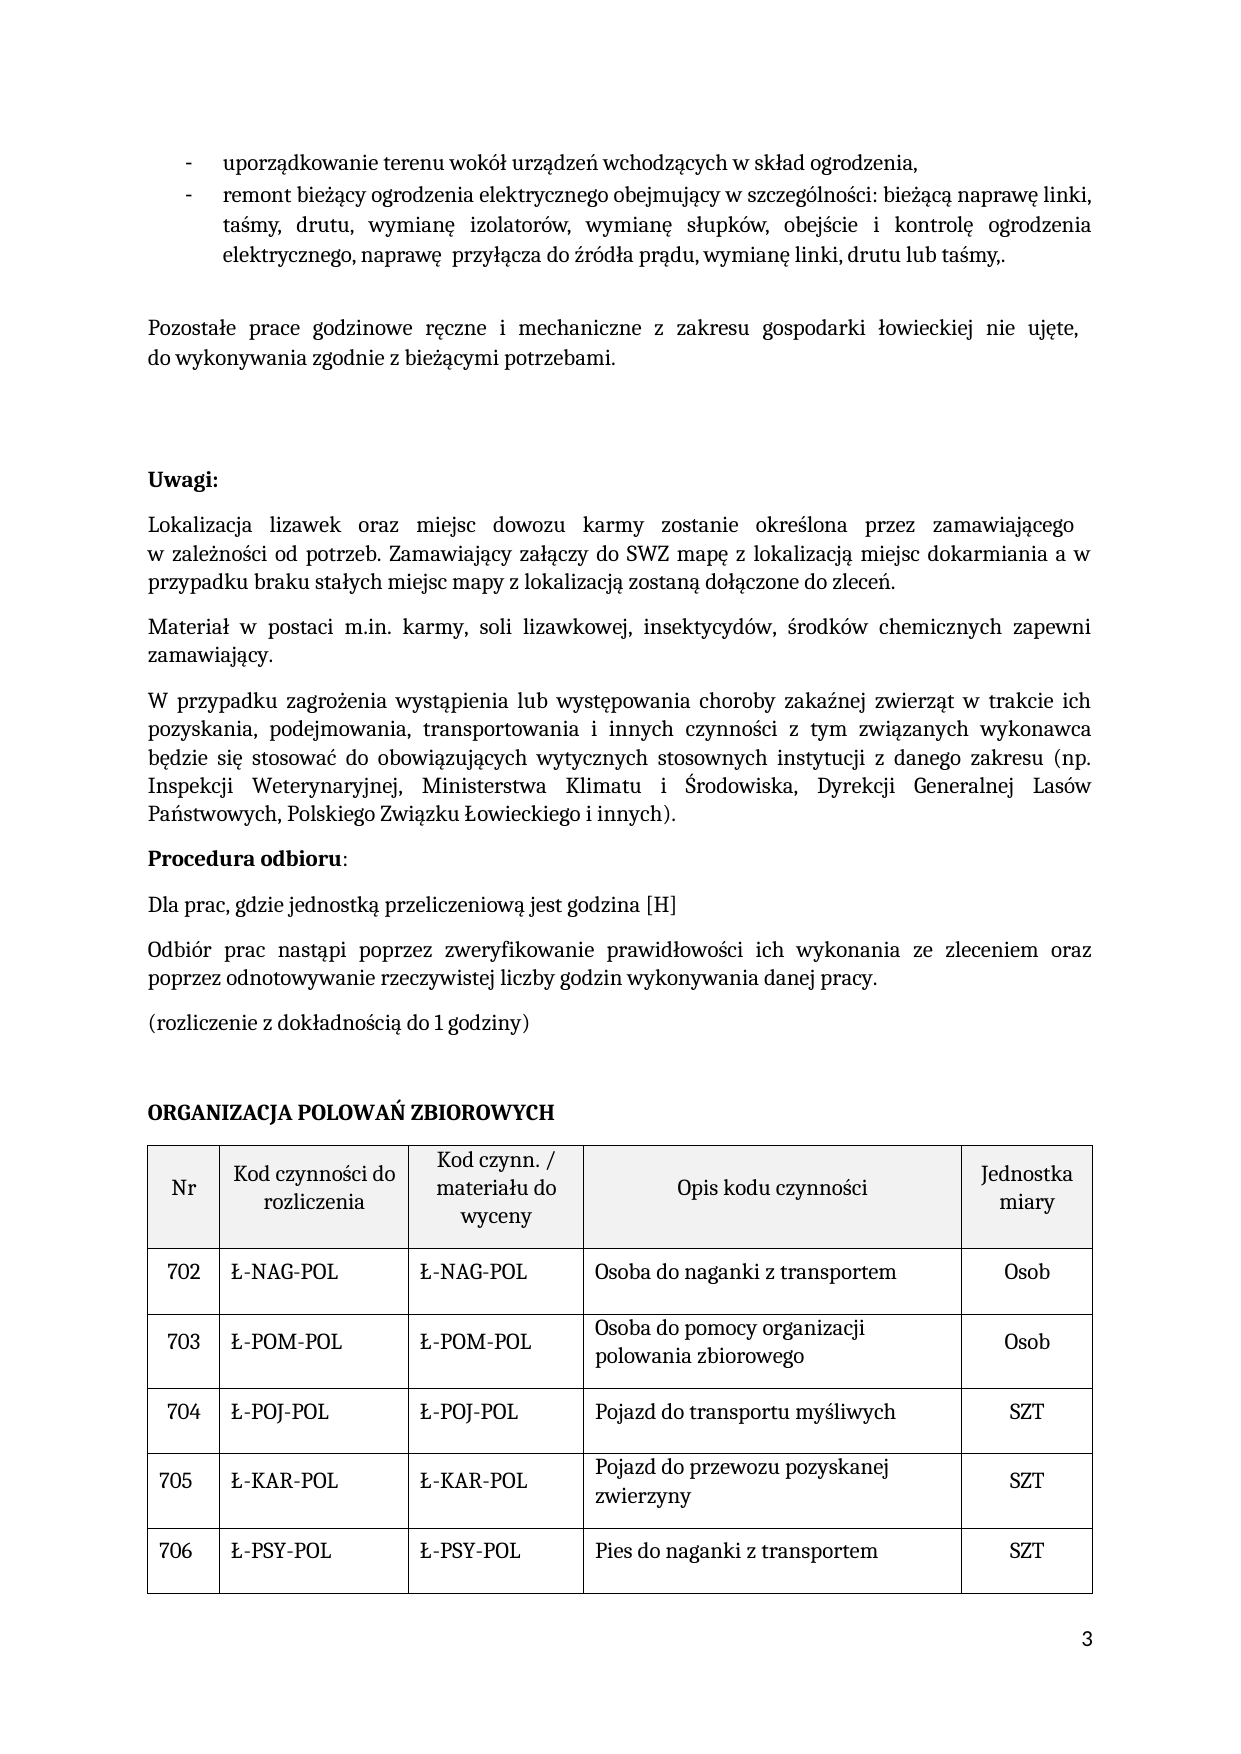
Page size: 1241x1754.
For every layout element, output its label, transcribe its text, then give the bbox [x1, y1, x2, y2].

text Uwagi: [148, 467, 1093, 493]
table_cell Pojazd do przewozu pozyskanej zwierzyny [584, 1454, 961, 1528]
text Lokalizacja lizawek oraz miejsc dowozu karmy zostanie określona przez zamawiającego w zależności od potrzeb. Zamawiający załączy do SWZ mapę z lokalizacją miejsc dokarmiania a w przypadku braku stałych miejsc mapy z lokalizacją zostaną dołączone do zleceń. [148, 512, 1093, 595]
table_cell 704 [148, 1389, 219, 1453]
table_cell Ł-POJ-POL [220, 1389, 408, 1453]
text Materiał w postaci m.in. karmy, soli lizawkowej, insektycydów, środków chemicznych zapewni zamawiający. [148, 614, 1093, 669]
table_cell Osob [962, 1315, 1092, 1388]
table_cell SZT [962, 1529, 1092, 1593]
text Dla prac, gdzie jednostką przeliczeniową jest godzina [H] [148, 891, 1093, 918]
table_cell Pies do naganki z transportem [584, 1529, 961, 1593]
text (rozliczenie z dokładnością do 1 godziny) [148, 1010, 1093, 1036]
table_cell Osoba do naganki z transportem [584, 1249, 961, 1313]
table_cell Ł-KAR-POL [220, 1454, 408, 1528]
table_cell Osob [962, 1249, 1092, 1313]
table_cell 702 [148, 1249, 219, 1313]
table_cell 706 [148, 1529, 219, 1593]
list uporządkowanie terenu wokół urządzeń wchodzących w skład ogrodzenia, [185, 148, 1093, 176]
table_header Kod czynn. / materiału do wyceny [409, 1146, 583, 1248]
table_cell 705 [148, 1454, 219, 1528]
table_cell 703 [148, 1315, 219, 1388]
table_cell Pojazd do transportu myśliwych [584, 1389, 961, 1453]
text W przypadku zagrożenia wystąpienia lub występowania choroby zakaźnej zwierząt w trakcie ich pozyskania, podejmowania, transportowania i innych czynności z tym związanych wykonawca będzie się stosować do obowiązujących wytycznych stosownych instytucji z danego zakresu (np. Inspekcji Weterynaryjnej, Ministerstwa Klimatu i Środowiska, Dyrekcji Generalnej Lasów Państwowych, Polskiego Związku Łowieckiego i innych). [148, 687, 1093, 827]
table_header Opis kodu czynności [584, 1146, 961, 1248]
table_cell Ł-NAG-POL [220, 1249, 408, 1313]
text Pozostałe prace godzinowe ręczne i mechaniczne z zakresu gospodarki łowieckiej nie ujęte, do wykonywania zgodnie z bieżącymi potrzebami. [148, 315, 1093, 371]
table_cell Ł-POM-POL [220, 1315, 408, 1388]
table_cell Ł-POM-POL [409, 1315, 583, 1388]
table_header Jednostka miary [962, 1146, 1092, 1248]
table_cell Ł-KAR-POL [409, 1454, 583, 1528]
table_header Kod czynności do rozliczenia [220, 1146, 408, 1248]
text Procedura odbioru: [148, 846, 1093, 873]
table_cell SZT [962, 1389, 1092, 1453]
text ORGANIZACJA POLOWAŃ ZBIOROWYCH [148, 1100, 1093, 1127]
table_cell SZT [962, 1454, 1092, 1528]
table_header Nr [148, 1146, 219, 1248]
text Odbiór prac nastąpi poprzez zweryfikowanie prawidłowości ich wykonania ze zleceniem oraz poprzez odnotowywanie rzeczywistej liczby godzin wykonywania danej pracy. [148, 936, 1093, 991]
table_cell Ł-NAG-POL [409, 1249, 583, 1313]
table_cell Ł-PSY-POL [220, 1529, 408, 1593]
table_cell Osoba do pomocy organizacji polowania zbiorowego [584, 1315, 961, 1388]
list remont bieżący ogrodzenia elektrycznego obejmujący w szczególności: bieżącą naprawę linki, taśmy, drutu, wymianę izolatorów, wymianę słupków, obejście i kontrolę ogrodzenia elektrycznego, naprawę przyłącza do źródła prądu, wymianę linki, drutu lub taśmy,. [185, 180, 1093, 268]
table_cell Ł-POJ-POL [409, 1389, 583, 1453]
table_cell Ł-PSY-POL [409, 1529, 583, 1593]
